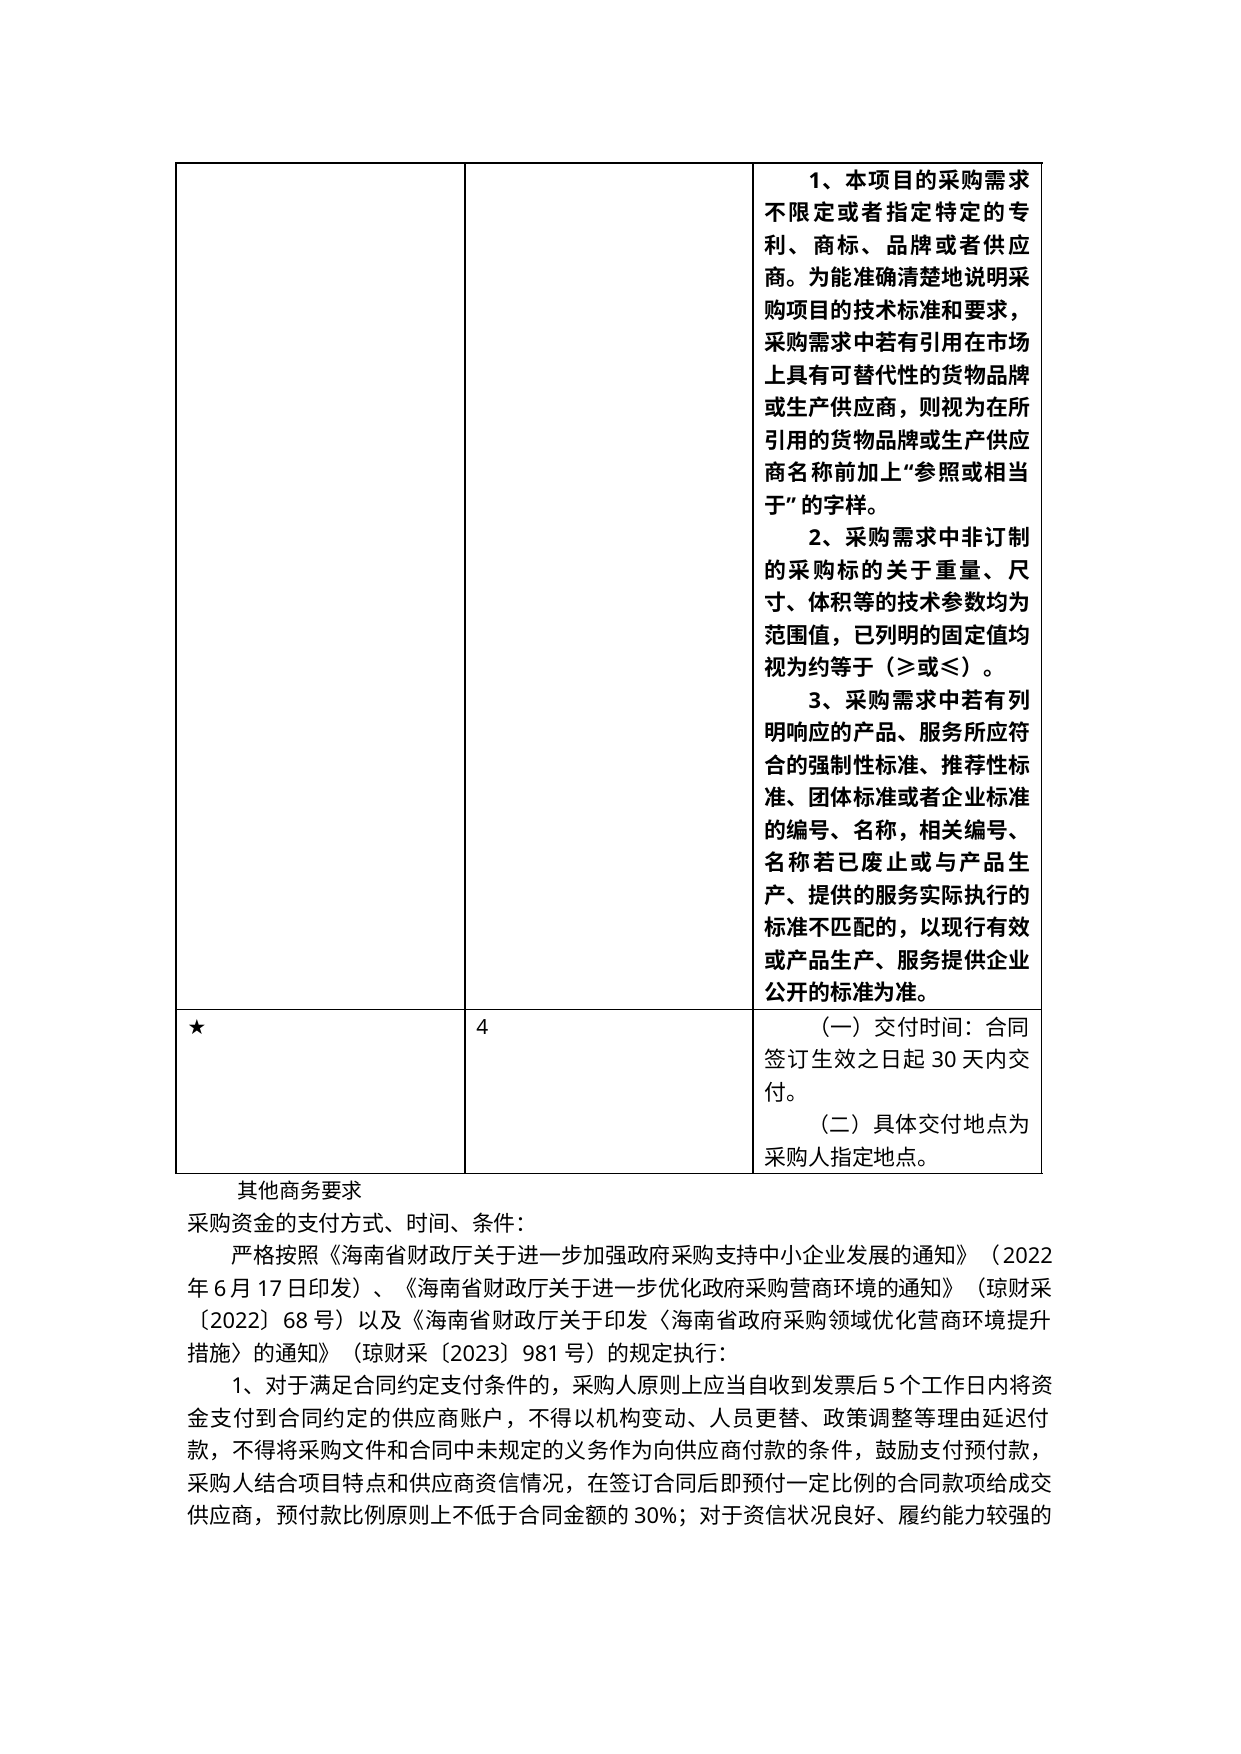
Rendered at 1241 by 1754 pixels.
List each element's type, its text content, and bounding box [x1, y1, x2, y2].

text 其他商务要求 [187, 1174, 1053, 1207]
table_cell ★ [177, 164, 464, 1008]
table_cell （一）交付时间：合同签订生效之日起30天内交付。 （二）具体交付地点为采购人指定地点。 [754, 1010, 1041, 1173]
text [187, 1369, 1053, 1532]
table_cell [754, 164, 1041, 1008]
table_cell 3 [466, 164, 752, 1008]
table_cell 4 [466, 1010, 752, 1173]
text 采购资金的支付方式、时间、条件： [187, 1207, 1053, 1239]
table_cell ★ [177, 1010, 464, 1173]
text 严格按照《海南省财政厅关于进一步加强政府采购支持中小企业发展的通知》（2022年6月17日印发）、《海南省财政厅关于进一步优化政府采购营商环境的通知》（琼财采〔2022〕68号）以及《海南省财政厅关于印发〈海南省政府采购领域优化营商环境提升措施〉的通知》（琼财采〔2023〕981号）的规定执行： [187, 1239, 1053, 1369]
